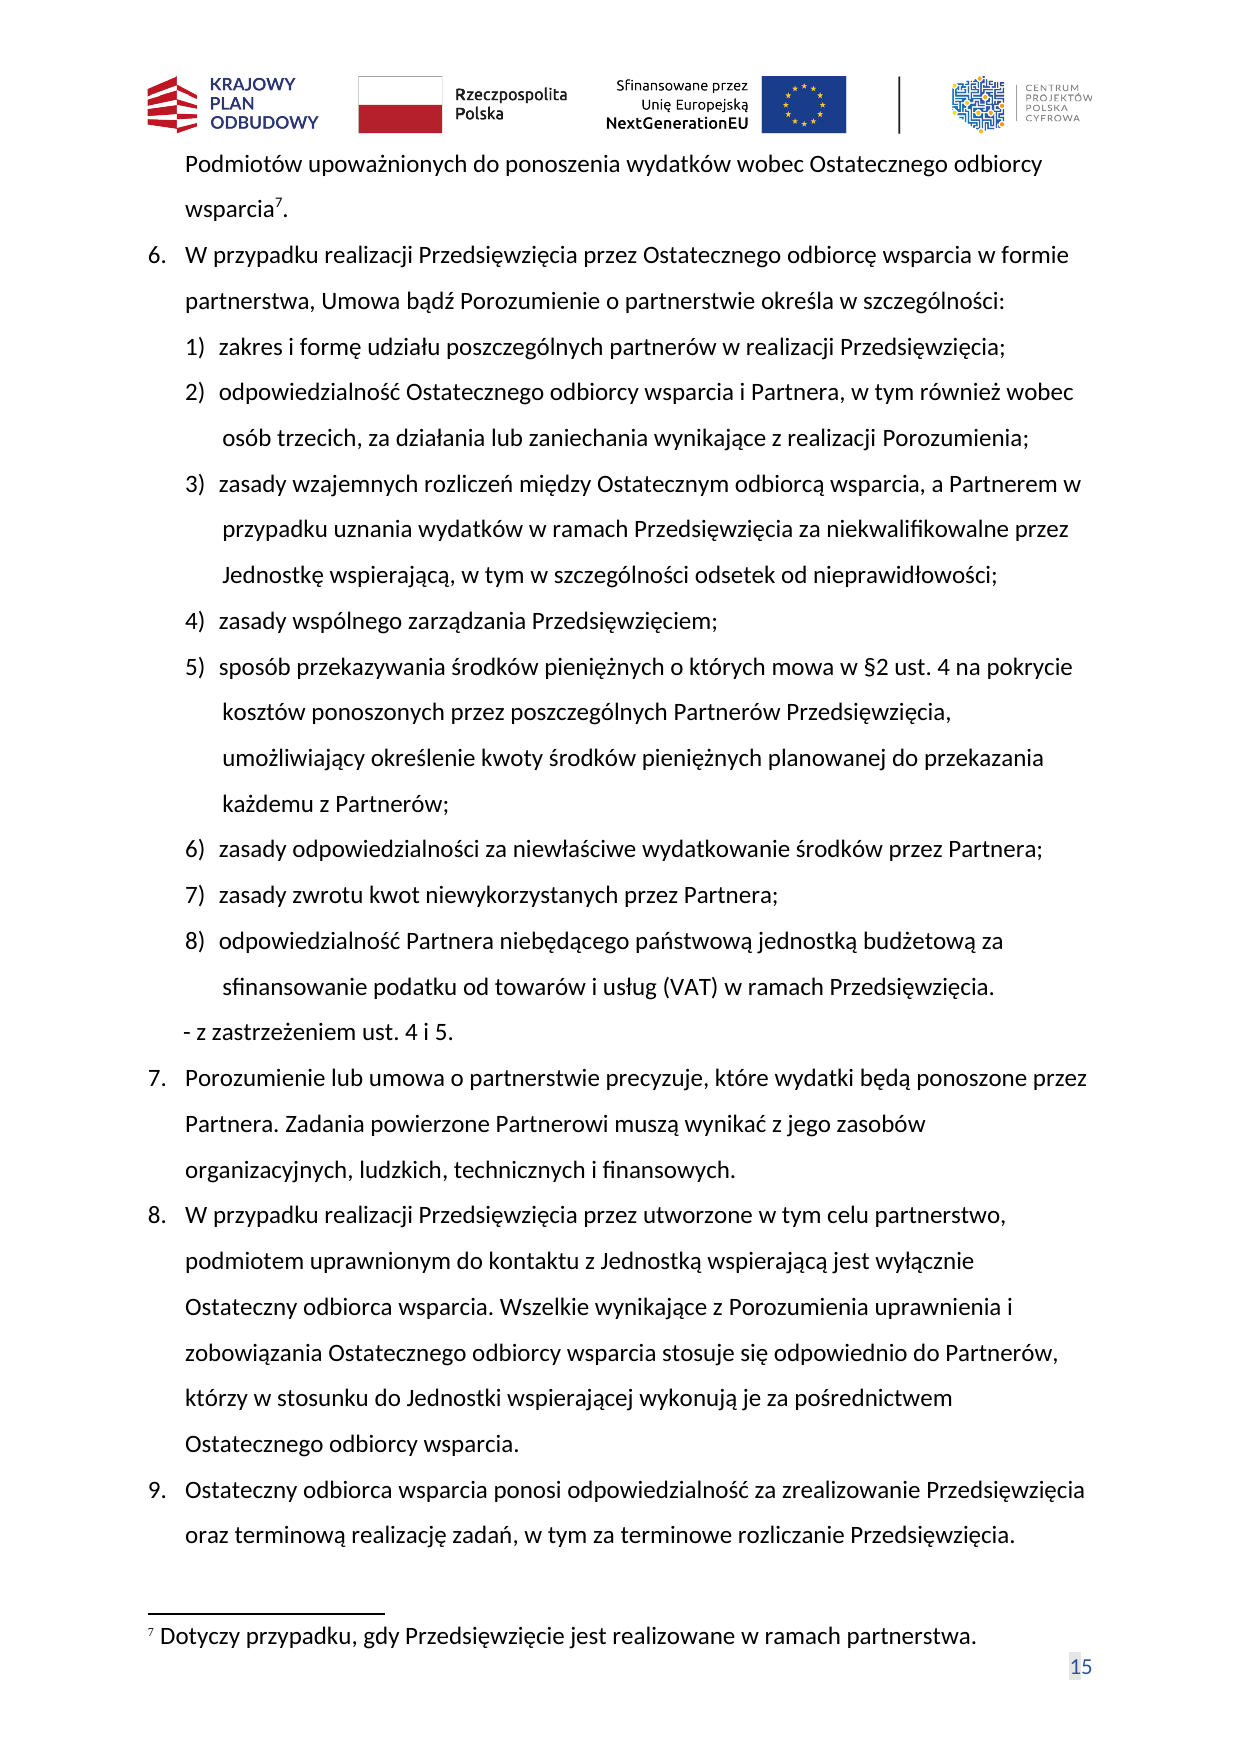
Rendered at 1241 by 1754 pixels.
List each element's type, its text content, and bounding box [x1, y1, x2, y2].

list odpowiedzialność Partnera niebędącego państwową jednostką budżetową za sfinansowanie podatku od towarów i usług (VAT) w ramach Przedsięwzięcia. [185, 925, 1092, 1001]
list Ostateczny odbiorca wsparcia ponosi odpowiedzialność za zrealizowanie Przedsięwzięcia oraz terminową realizację zadań, w tym za terminowe rozliczanie Przedsięwzięcia. [148, 1474, 1092, 1550]
text - z zastrzeżeniem ust. 4 i 5. [177, 1017, 1092, 1047]
list odpowiedzialność Ostatecznego odbiorcy wsparcia i Partnera, w tym również wobec osób trzecich, za działania lub zaniechania wynikające z realizacji Porozumienia; [185, 376, 1092, 453]
list W przypadku realizacji Przedsięwzięcia przez utworzone w tym celu partnerstwo, podmiotem uprawnionym do kontaktu z Jednostką wspierającą jest wyłącznie Ostateczny odbiorca wsparcia. Wszelkie wynikające z Porozumienia uprawnienia i zobowiązania Ostatecznego odbiorcy wsparcia stosuje się odpowiednio do Partnerów, którzy w stosunku do Jednostki wspierającej wykonują je za pośrednictwem Ostatecznego odbiorcy wsparcia. [148, 1199, 1092, 1459]
list zakres i formę udziału poszczególnych partnerów w realizacji Przedsięwzięcia; [185, 331, 1092, 361]
list Porozumienie lub umowa o partnerstwie precyzuje, które wydatki będą ponoszone przez Partnera. Zadania powierzone Partnerowi muszą wynikać z jego zasobów organizacyjnych, ludzkich, technicznych i finansowych. [148, 1062, 1092, 1184]
picture [147, 76, 1093, 134]
list sposób przekazywania środków pieniężnych o których mowa w §2 ust. 4 na pokrycie kosztów ponoszonych przez poszczególnych Partnerów Przedsięwzięcia, umożliwiający określenie kwoty środków pieniężnych planowanej do przekazania każdemu z Partnerów; [185, 651, 1092, 818]
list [148, 148, 1092, 224]
list zasady wzajemnych rozliczeń między Ostatecznym odbiorcą wsparcia, a Partnerem w przypadku uznania wydatków w ramach Przedsięwzięcia za niekwalifikowalne przez Jednostkę wspierającą, w tym w szczególności odsetek od nieprawidłowości; [185, 468, 1092, 590]
list zasady wspólnego zarządzania Przedsięwzięciem; [185, 605, 1092, 636]
list zasady odpowiedzialności za niewłaściwe wydatkowanie środków przez Partnera; [185, 834, 1092, 864]
list zasady zwrotu kwot niewykorzystanych przez Partnera; [185, 879, 1092, 910]
list W przypadku realizacji Przedsięwzięcia przez Ostatecznego odbiorcę wsparcia w formie partnerstwa, Umowa bądź Porozumienie o partnerstwie określa w szczególności: [148, 239, 1092, 315]
